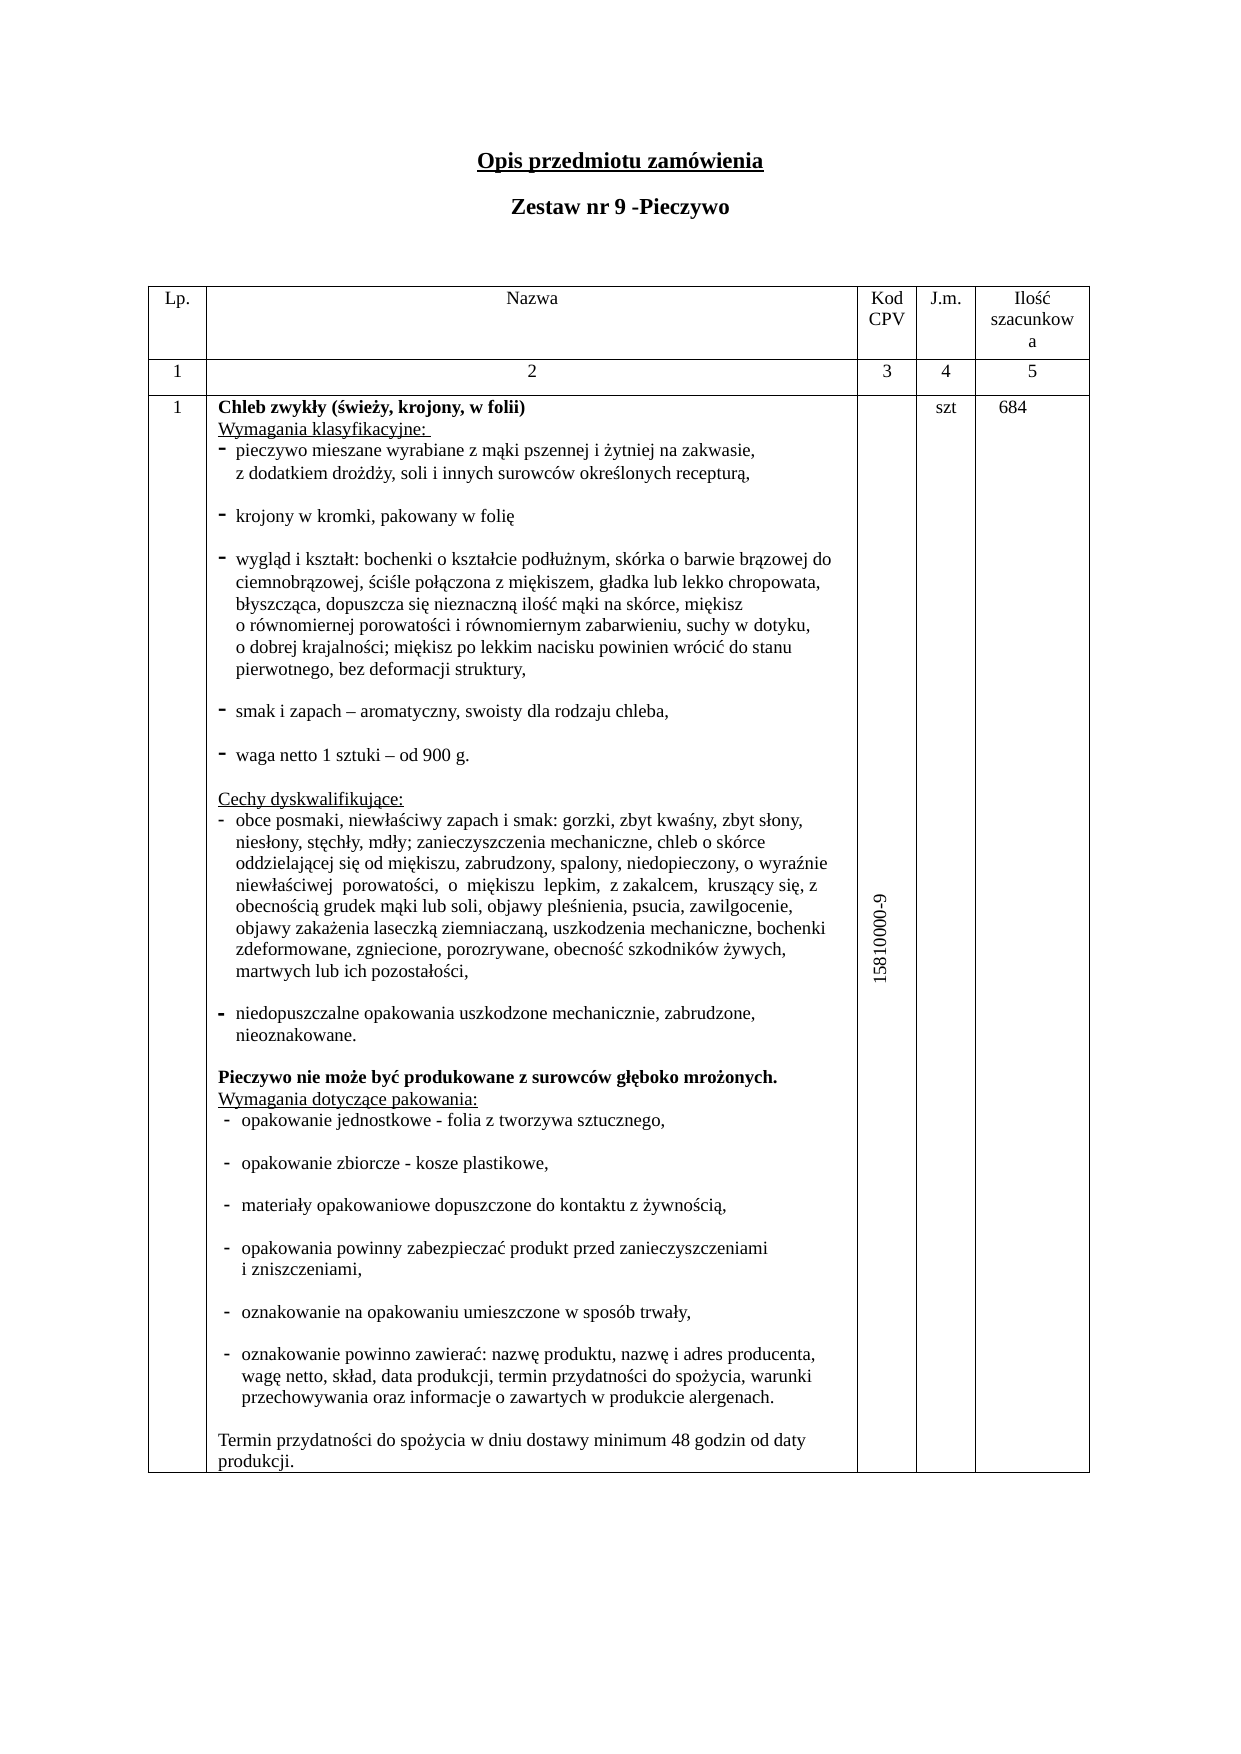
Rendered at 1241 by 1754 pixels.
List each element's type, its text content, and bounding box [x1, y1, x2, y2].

table_cell 5 [976, 360, 1089, 395]
table_cell 684 [976, 396, 1089, 1472]
table_header Kod CPV [858, 287, 916, 358]
table_header Nazwa [207, 287, 857, 358]
table_header J.m. [917, 287, 975, 358]
table_cell 1 [149, 396, 206, 1472]
table_cell 1 [149, 360, 206, 395]
table_cell Chleb zwykły (świeży, krojony, w folii) Wymagania klasyfikacyjne: pieczywo mieszane wyrabiane z mąki pszennej i żytniej na zakwasie, z dodatkiem drożdży, soli i innych surowców określonych recepturą, krojony w kromki, pakowany w folię wygląd i kształt: bochenki o kształcie podłużnym, skórka o barwie brązowej do ciemnobrązowej, ściśle połączona z miękiszem, gładka lub lekko chropowata, błyszcząca, dopuszcza się nieznaczną ilość mąki na skórce, miękisz o równomiernej porowatości i równomiernym zabarwieniu, suchy w dotyku, o dobrej krajalności; miękisz po lekkim nacisku powinien wrócić do stanu pierwotnego, bez deformacji struktury, smak i zapach – aromatyczny, swoisty dla rodzaju chleba, waga netto 1 sztuki – od 900 g. Cechy dyskwalifikujące: obce posmaki, niewłaściwy zapach i smak: gorzki, zbyt kwaśny, zbyt słony, niesłony, stęchły, mdły; zanieczyszczenia mechaniczne, chleb o skórce oddzielającej się od miękiszu, zabrudzony, spalony, niedopieczony, o wyraźnie niewłaściwej porowatości, o miękiszu lepkim, z zakalcem, kruszący się, z obecnością grudek mąki lub soli, objawy pleśnienia, psucia, zawilgocenie, objawy zakażenia laseczką ziemniaczaną, uszkodzenia mechaniczne, bochenki zdeformowane, zgniecione, porozrywane, obecność szkodników żywych, martwych lub ich pozostałości, niedopuszczalne opakowania uszkodzone mechanicznie, zabrudzone, nieoznakowane. Pieczywo nie może być produkowane z surowców głęboko mrożonych. Wymagania dotyczące pakowania: opakowanie jednostkowe - folia z tworzywa sztucznego, opakowanie zbiorcze - kosze plastikowe, materiały opakowaniowe dopuszczone do kontaktu z żywnością, opakowania powinny zabezpieczać produkt przed zanieczyszczeniami i zniszczeniami, oznakowanie na opakowaniu umieszczone w sposób trwały, oznakowanie powinno zawierać: nazwę produktu, nazwę i adres producenta, wagę netto, skład, data produkcji, termin przydatności do spożycia, warunki przechowywania oraz informacje o zawartych w produkcie alergenach. Termin przydatności do spożycia w dniu dostawy minimum 48 godzin od daty produkcji. [207, 396, 857, 1472]
text Opis przedmiotu zamówienia [148, 148, 1093, 174]
table_cell 15810000-9 [858, 396, 916, 1472]
text Zestaw nr 9 -Pieczywo [148, 193, 1093, 219]
table_cell 2 [207, 360, 857, 395]
table_header Ilość szacunkowa [976, 287, 1089, 358]
table_cell szt [917, 396, 975, 1472]
table_header Lp. [149, 287, 206, 358]
table_cell 4 [917, 360, 975, 395]
table_cell 3 [858, 360, 916, 395]
